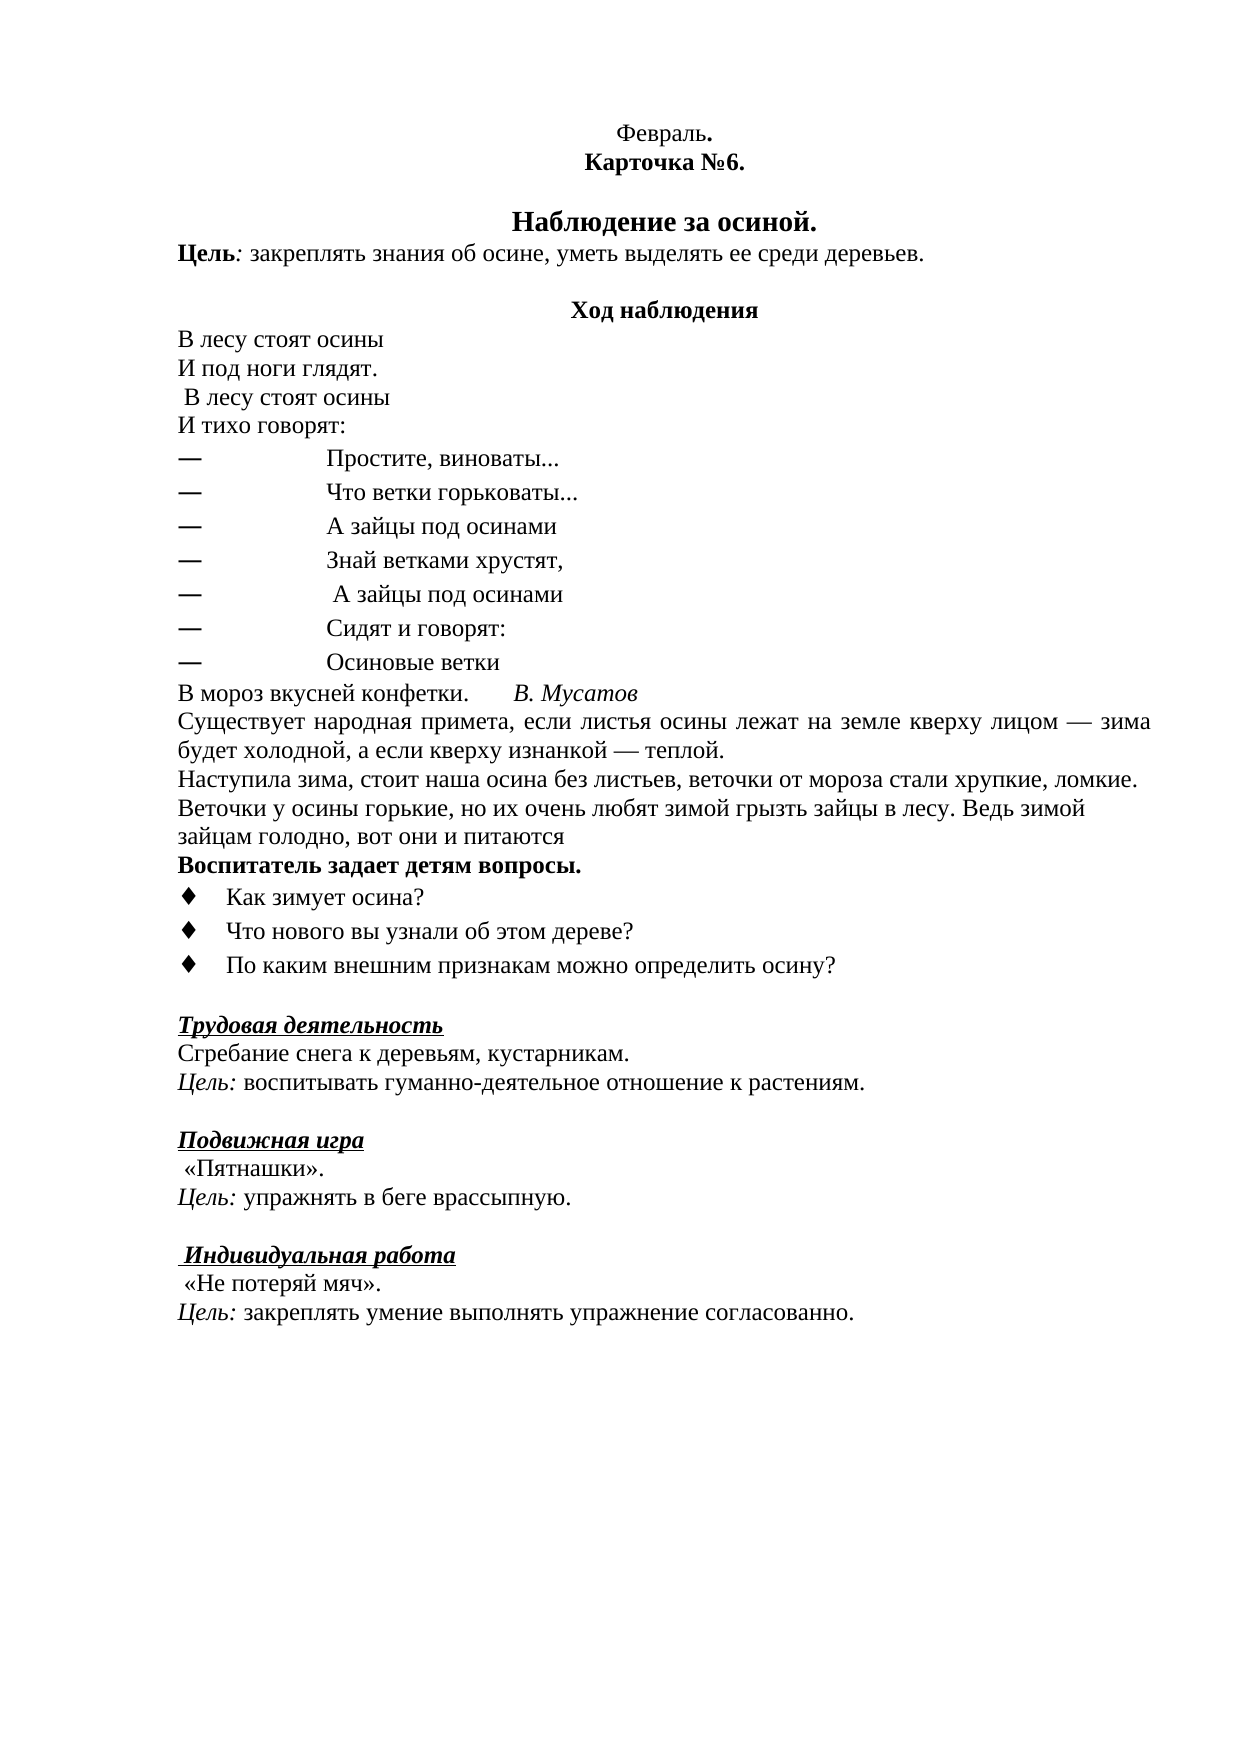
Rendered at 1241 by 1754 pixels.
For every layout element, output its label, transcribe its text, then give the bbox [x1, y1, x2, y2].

list Простите, виноваты... [177, 439, 1152, 473]
list Знай ветками хрустят, [177, 541, 1152, 575]
text Цель: упражнять в беге врассыпную. [177, 1182, 1152, 1211]
text И под ноги глядят. [177, 353, 1152, 382]
text «Не потеряй мяч». [177, 1268, 1152, 1297]
text Цель: закреплять умение выполнять упражнение согласованно. [177, 1297, 1152, 1326]
list Как зимует осина? [177, 879, 1152, 913]
list Что нового вы узнали об этом дереве? [177, 913, 1152, 947]
text Индивидуальная работа [177, 1240, 1152, 1268]
text Ход наблюдения [177, 295, 1152, 324]
list Что ветки горьковаты... [177, 473, 1152, 507]
text В лесу стоят осины [177, 324, 1152, 353]
text И тихо говорят: [177, 410, 1152, 439]
text Трудовая деятельность [177, 1010, 1152, 1038]
text Карточка №6. [177, 147, 1152, 176]
list По каким внешним признакам можно определить осину? [177, 947, 1152, 981]
list А зайцы под осинами [177, 507, 1152, 541]
list Осиновые ветки [177, 643, 1152, 678]
text В мороз вкусней конфетки. В. Мусатов [177, 678, 1152, 706]
text Наблюдение за осиной. [177, 204, 1152, 238]
text Воспитатель задает детям вопросы. [177, 850, 1152, 879]
list Сидят и говорят: [177, 609, 1152, 643]
text Цель: воспитывать гуманно-деятельное отношение к растениям. [177, 1067, 1152, 1096]
text В лесу стоят осины [177, 382, 1152, 410]
text Наступила зима, стоит наша осина без листьев, веточки от мороза стали хрупкие, ломкие. Веточки у осины горькие, но их очень любят зимой грызть зайцы в лесу. Ведь зимой зайцам голодно, вот они и питаются [177, 764, 1152, 850]
text Сгребание снега к деревьям, кустарникам. [177, 1038, 1152, 1067]
text Цель: закреплять знания об осине, уметь выделять ее среди деревьев. [177, 238, 1152, 267]
text «Пятнашки». [177, 1153, 1152, 1182]
text Подвижная игра [177, 1125, 1152, 1153]
text Февраль. [177, 118, 1152, 147]
text Существует народная примета, если листья осины лежат на земле кверху лицом — зима будет холодной, а если кверху изнанкой — теплой. [177, 706, 1152, 764]
list А зайцы под осинами [177, 575, 1152, 609]
